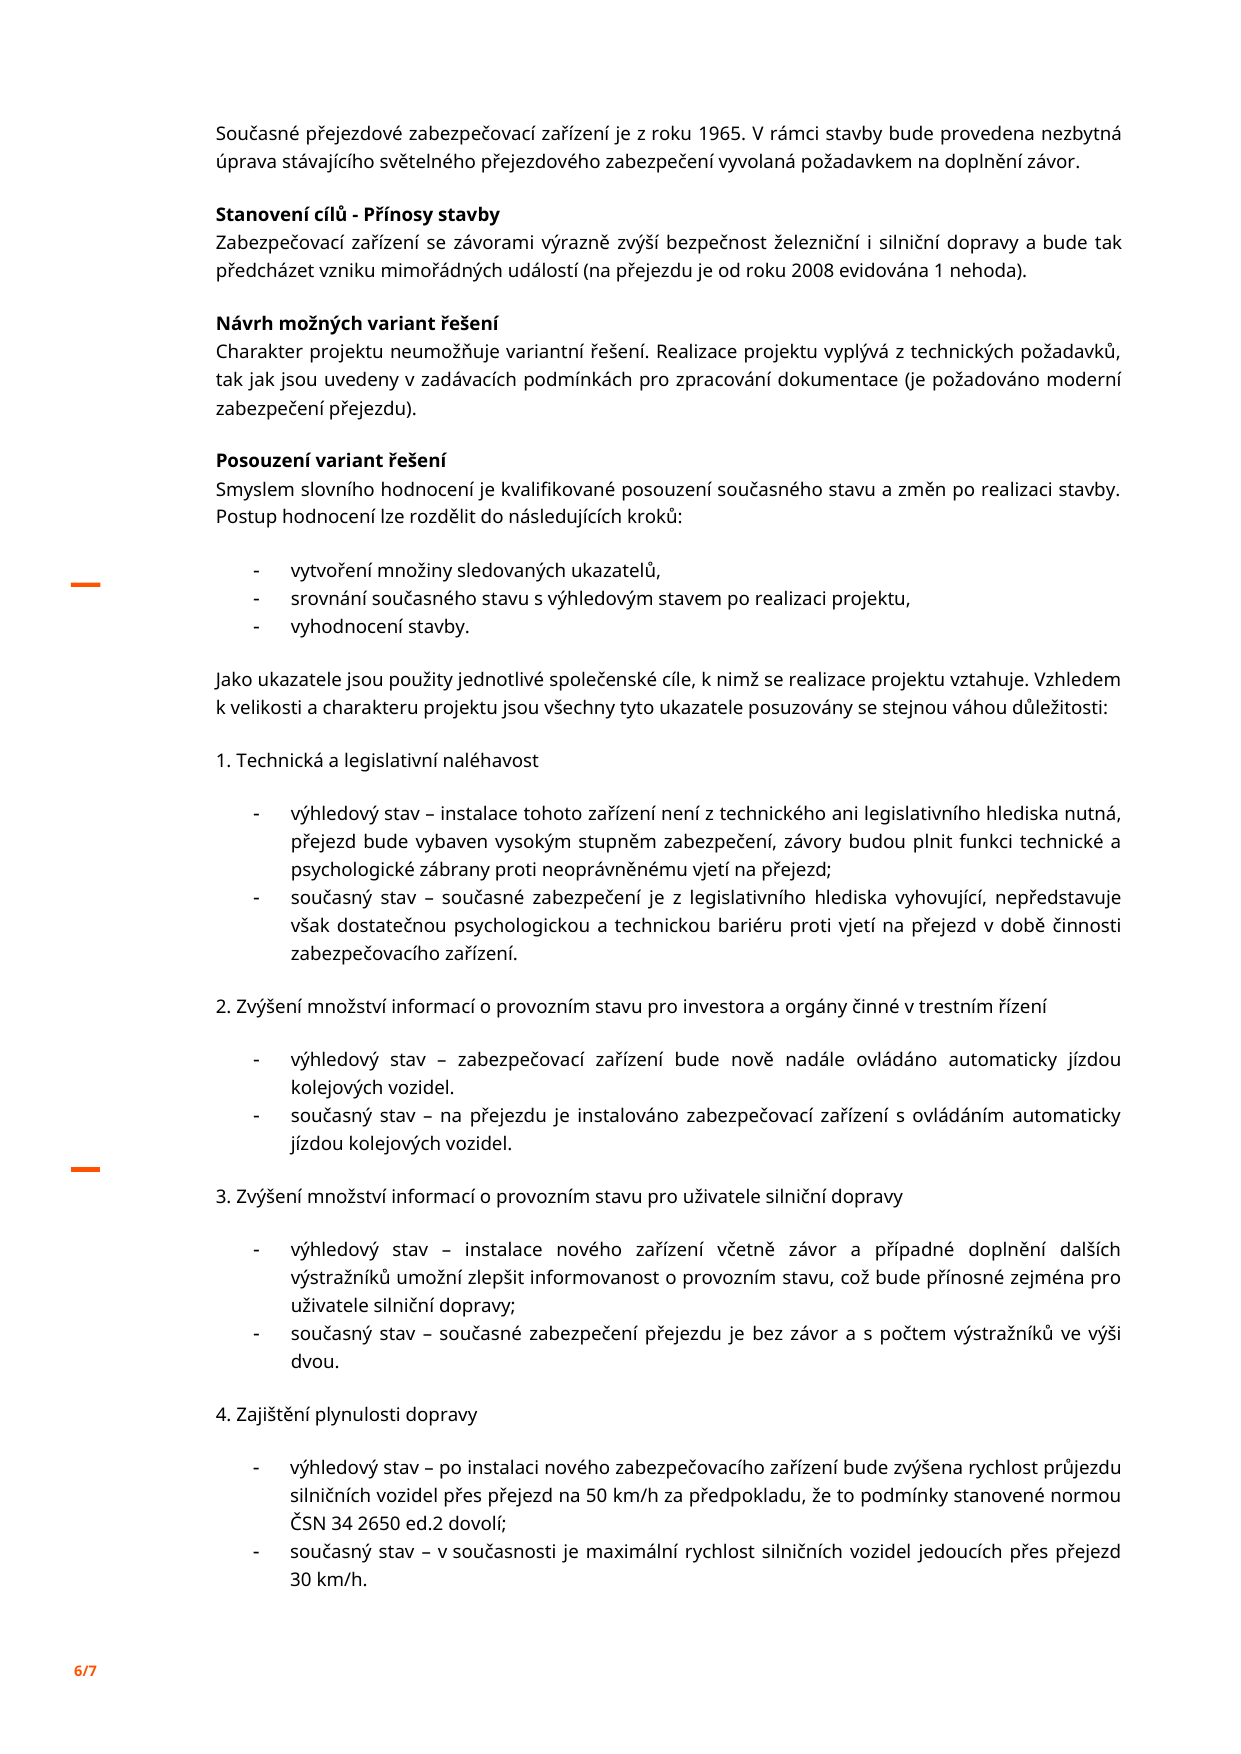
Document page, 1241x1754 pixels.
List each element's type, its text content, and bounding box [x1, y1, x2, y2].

text Charakter projektu neumožňuje variantní řešení. Realizace projektu vyplývá z technických požadavků, tak jak jsou uvedeny v zadávacích podmínkách pro zpracování dokumentace (je požadováno moderní zabezpečení přejezdu). [216, 339, 1122, 420]
text Smyslem slovního hodnocení je kvalifikované posouzení současného stavu a změn po realizaci stavby. Postup hodnocení lze rozdělit do následujících kroků: [216, 476, 1122, 529]
list výhledový stav – instalace nového zařízení včetně závor a případné doplnění dalších výstražníků umožní zlepšit informovanost o provozním stavu, což bude přínosné zejména pro uživatele silniční dopravy; [253, 1236, 1122, 1318]
list současný stav – v současnosti je maximální rychlost silničních vozidel jedoucích přes přejezd 30 km/h. [253, 1538, 1122, 1592]
list současný stav – na přejezdu je instalováno zabezpečovací zařízení s ovládáním automaticky jízdou kolejových vozidel. [253, 1102, 1122, 1156]
text 3. Zvýšení množství informací o provozním stavu pro uživatele silniční dopravy [216, 1183, 1122, 1209]
list současný stav – současné zabezpečení je z legislativního hlediska vyhovující, nepředstavuje však dostatečnou psychologickou a technickou bariéru proti vjetí na přejezd v době činnosti zabezpečovacího zařízení. [253, 884, 1122, 966]
subtitle Návrh možných variant řešení [216, 311, 1122, 336]
text 1. Technická a legislativní naléhavost [216, 747, 1122, 772]
list vytvoření množiny sledovaných ukazatelů, [253, 557, 1122, 582]
list výhledový stav – po instalaci nového zabezpečovacího zařízení bude zvýšena rychlost průjezdu silničních vozidel přes přejezd na 50 km/h za předpokladu, že to podmínky stanovené normou ČSN 34 2650 ed.2 dovolí; [253, 1454, 1122, 1536]
subtitle Posouzení variant řešení [216, 448, 1122, 473]
text Zabezpečovací zařízení se závorami výrazně zvýší bezpečnost železniční i silniční dopravy a bude tak předcházet vzniku mimořádných událostí (na přejezdu je od roku 2008 evidována 1 nehoda). [216, 230, 1122, 283]
list současný stav – současné zabezpečení přejezdu je bez závor a s počtem výstražníků ve výši dvou. [253, 1320, 1122, 1374]
text 4. Zajištění plynulosti dopravy [216, 1401, 1122, 1427]
list výhledový stav – instalace tohoto zařízení není z technického ani legislativního hlediska nutná, přejezd bude vybaven vysokým stupněm zabezpečení, závory budou plnit funkci technické a psychologické zábrany proti neoprávněnému vjetí na přejezd; [253, 800, 1122, 882]
text 2. Zvýšení množství informací o provozním stavu pro investora a orgány činné v trestním řízení [216, 993, 1122, 1019]
text Současné přejezdové zabezpečovací zařízení je z roku 1965. V rámci stavby bude provedena nezbytná úprava stávajícího světelného přejezdového zabezpečení vyvolaná požadavkem na doplnění závor. [216, 121, 1122, 174]
list vyhodnocení stavby. [253, 613, 1122, 638]
list srovnání současného stavu s výhledovým stavem po realizaci projektu, [253, 585, 1122, 610]
subtitle Stanovení cílů - Přínosy stavby [216, 202, 1122, 227]
text Jako ukazatele jsou použity jednotlivé společenské cíle, k nimž se realizace projektu vztahuje. Vzhledem k velikosti a charakteru projektu jsou všechny tyto ukazatele posuzovány se stejnou váhou důležitosti: [216, 666, 1122, 719]
list výhledový stav – zabezpečovací zařízení bude nově nadále ovládáno automaticky jízdou kolejových vozidel. [253, 1046, 1122, 1100]
